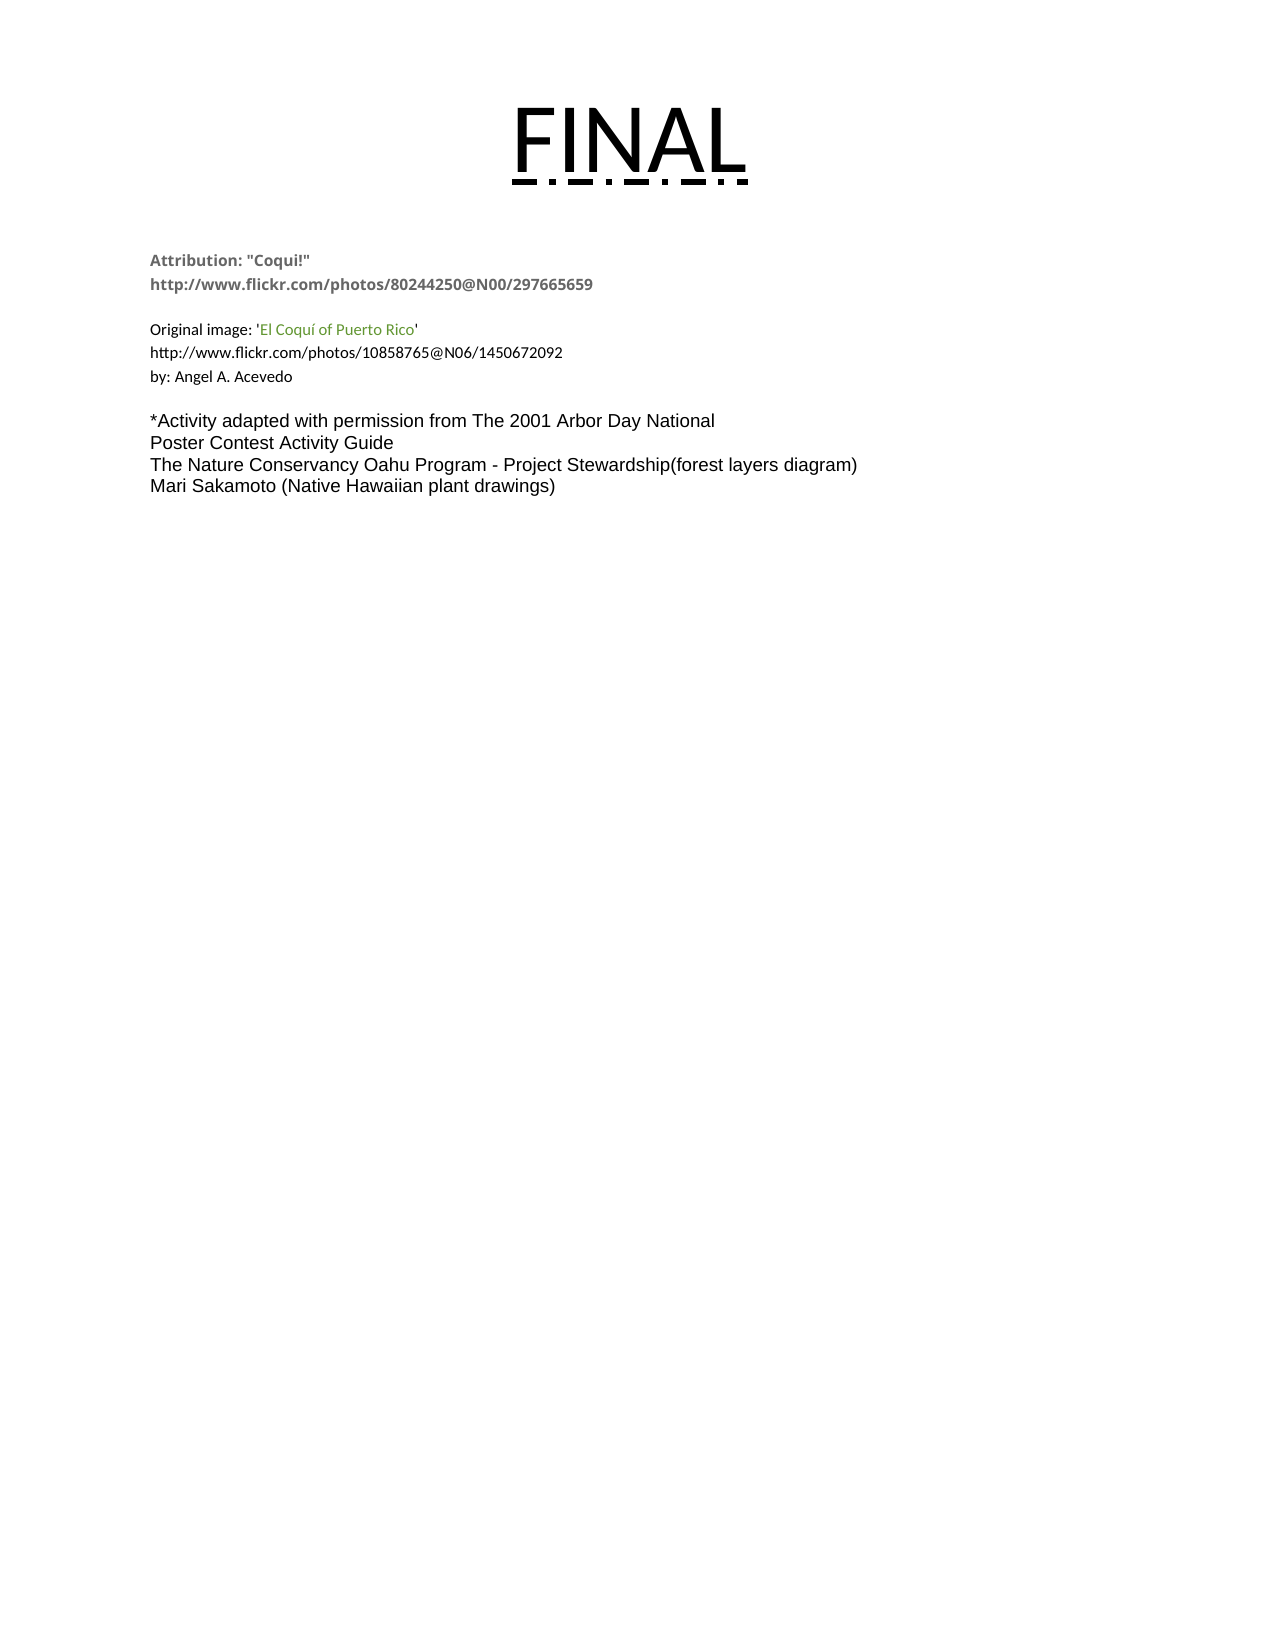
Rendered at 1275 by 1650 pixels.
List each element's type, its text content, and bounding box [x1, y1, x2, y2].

text Mari Sakamoto (Native Hawaiian plant drawings) [150, 475, 1125, 496]
text Attribution: "Coqui!" http://www.flickr.com/photos/80244250@N00/297665659 [150, 250, 1125, 295]
text *Activity adapted with permission from The 2001 Arbor Day National [150, 410, 1125, 432]
text Original image: 'El Coquí of Puerto Rico' http://www.flickr.com/photos/10858765@N06/1450672092 by: Angel A. Acevedo [150, 319, 1125, 386]
text The Nature Conservancy Oahu Program - Project Stewardship(forest layers diagram) [150, 453, 1125, 475]
text Poster Contest Activity Guide [150, 432, 1125, 453]
